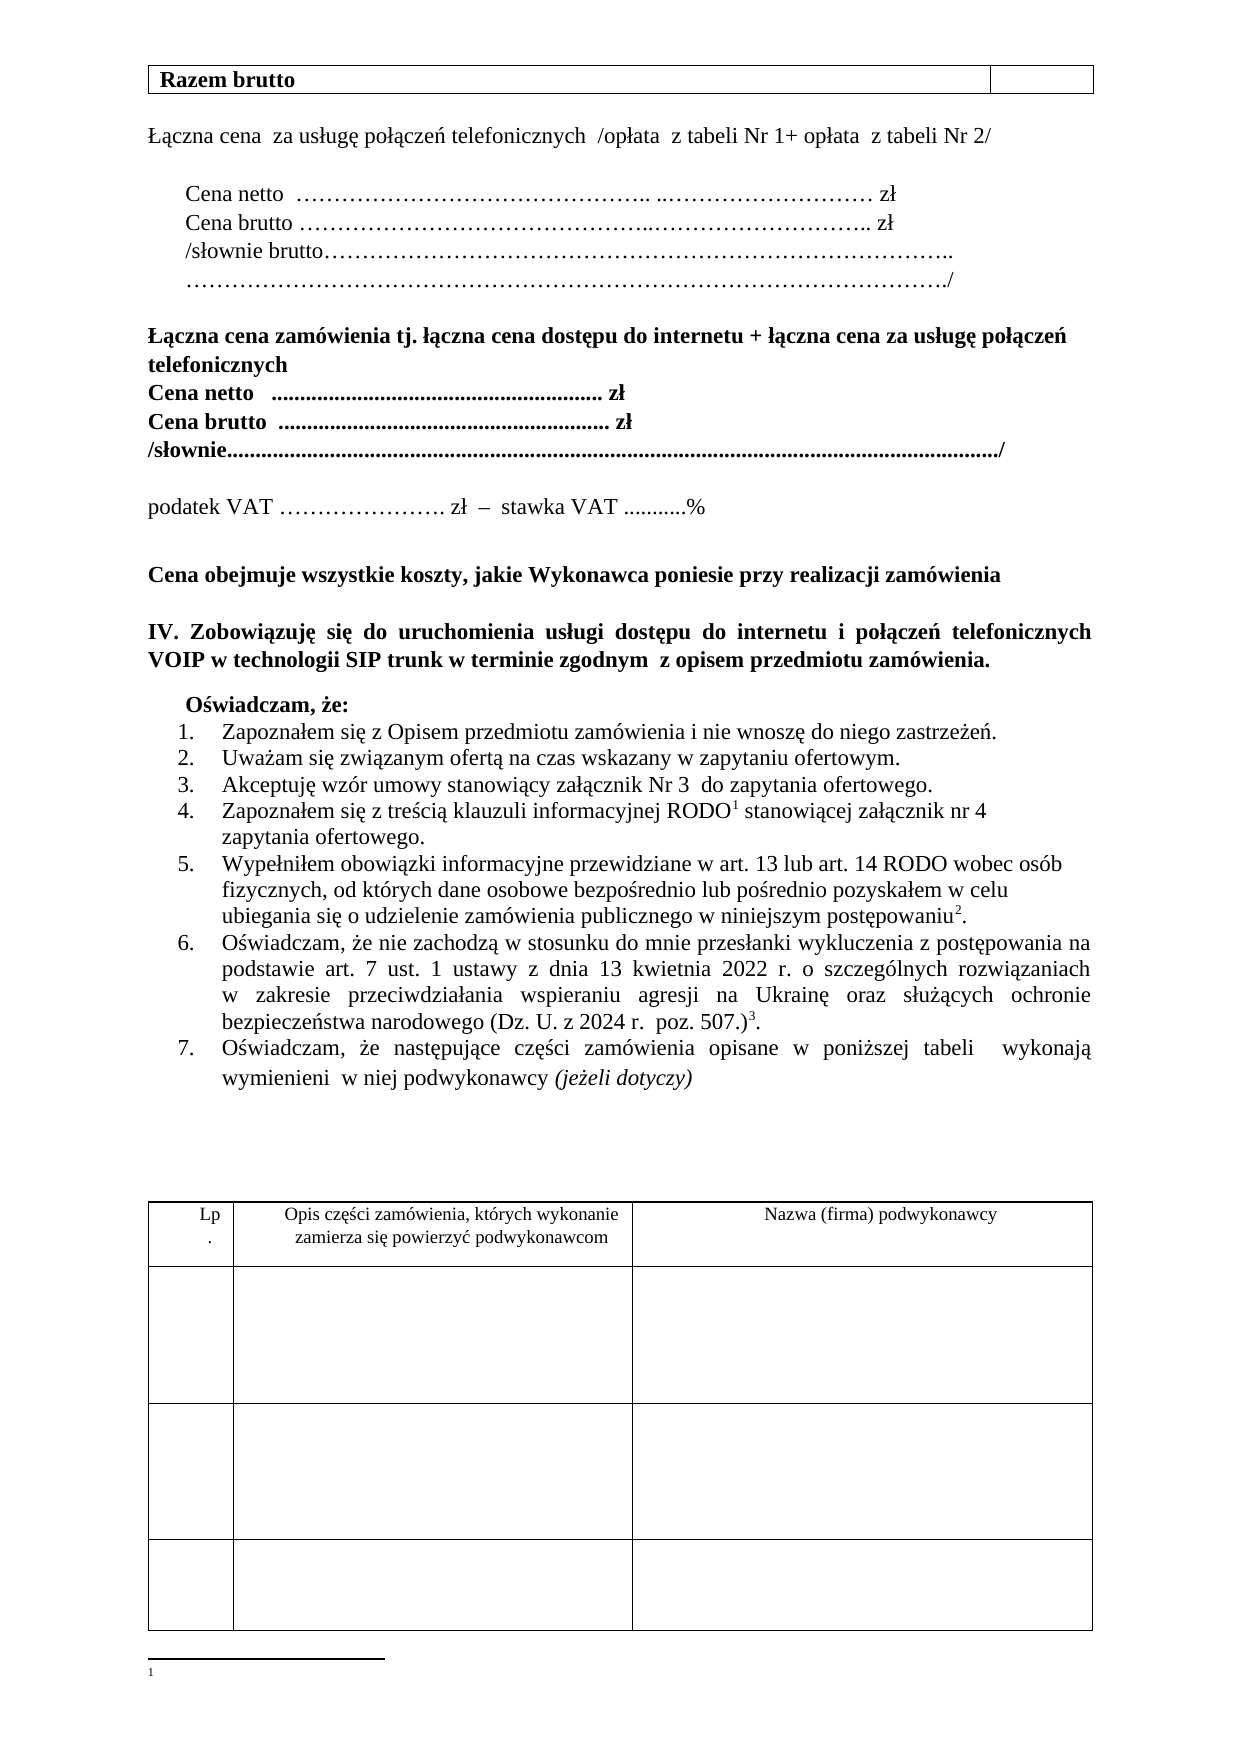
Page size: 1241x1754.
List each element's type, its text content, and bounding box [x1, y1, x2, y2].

table_cell [234, 1404, 632, 1539]
list Zapoznałem się z treścią klauzuli informacyjnej RODO stanowiącej załącznik nr 4 [177, 797, 1092, 823]
table_cell [234, 1540, 632, 1630]
table_cell Razem brutto [149, 66, 990, 92]
table_cell [234, 1267, 632, 1402]
list Zapoznałem się z Opisem przedmiotu zamówienia i nie wnoszę do niego zastrzeżeń. [177, 718, 1092, 744]
text Łączna cena za usługę połączeń telefonicznych /opłata z tabeli Nr 1+ opłata z tabeli Nr 2/ [148, 122, 1092, 148]
table_cell [991, 66, 1093, 92]
list Oświadczam, że następujące części zamówienia opisane w poniższej tabeli wykonają wymienieni w niej podwykonawcy (jeżeli dotyczy) [177, 1034, 1092, 1091]
list Uważam się związanym ofertą na czas wskazany w zapytaniu ofertowym. [177, 744, 1092, 771]
text zapytania ofertowego. [222, 823, 1092, 850]
table_header Nazwa (firma) podwykonawcy [633, 1203, 1092, 1266]
table_cell [149, 1404, 233, 1539]
table_cell [633, 1404, 1092, 1539]
text IV. Zobowiązuję się do uruchomienia usługi dostępu do internetu i połączeń telefonicznych VOIP w technologii SIP trunk w terminie zgodnym z opisem przedmiotu zamówienia. [148, 618, 1092, 673]
text Cena netto ……………………………………….. ..……………………… zł [148, 180, 1092, 207]
table_cell [633, 1267, 1092, 1402]
text Cena obejmuje wszystkie koszty, jakie Wykonawca poniesie przy realizacji zamówienia [148, 561, 1092, 587]
text /słownie......................................................................................................................................./ [148, 436, 1092, 463]
text ………………………………………………………………………………………./ [148, 266, 1092, 292]
text /słownie brutto……………………………………………………………………….. [148, 237, 1092, 264]
list Wypełniłem obowiązki informacyjne przewidziane w art. 13 lub art. 14 RODO wobec osób fizycznych, od których dane osobowe bezpośrednio lub pośrednio pozyskałem w celu ubiegania się o udzielenie zamówienia publicznego w niniejszym postępowaniu2. [177, 850, 1092, 929]
text Cena brutto .......................................................... zł [148, 408, 1092, 434]
table_cell [633, 1540, 1092, 1630]
text Cena brutto ………………………………………..……………………….. zł [148, 209, 1092, 235]
table_header Lp. [149, 1203, 233, 1266]
text Cena netto .......................................................... zł [148, 379, 1092, 406]
table_cell [149, 1540, 233, 1630]
list Akceptuję wzór umowy stanowiący załącznik Nr 3 do zapytania ofertowego. [177, 771, 1092, 797]
text Łączna cena zamówienia tj. łączna cena dostępu do internetu + łączna cena za usługę połączeń telefonicznych [148, 323, 1092, 377]
table_header Opis części zamówienia, których wykonanie zamierza się powierzyć podwykonawcom [234, 1203, 632, 1266]
table_cell [149, 1267, 233, 1402]
list Oświadczam, że nie zachodzą w stosunku do mnie przesłanki wykluczenia z postępowania na podstawie art. 7 ust. 1 ustawy z dnia 13 kwietnia 2022 r. o szczególnych rozwiązaniach w zakresie przeciwdziałania wspieraniu agresji na Ukrainę oraz służących ochronie bezpieczeństwa narodowego (Dz. U. z 2024 r. poz. 507.)3. [177, 929, 1092, 1034]
text podatek VAT …………………. zł – stawka VAT ...........% [148, 493, 1092, 519]
text Oświadczam, że: [185, 692, 1092, 718]
